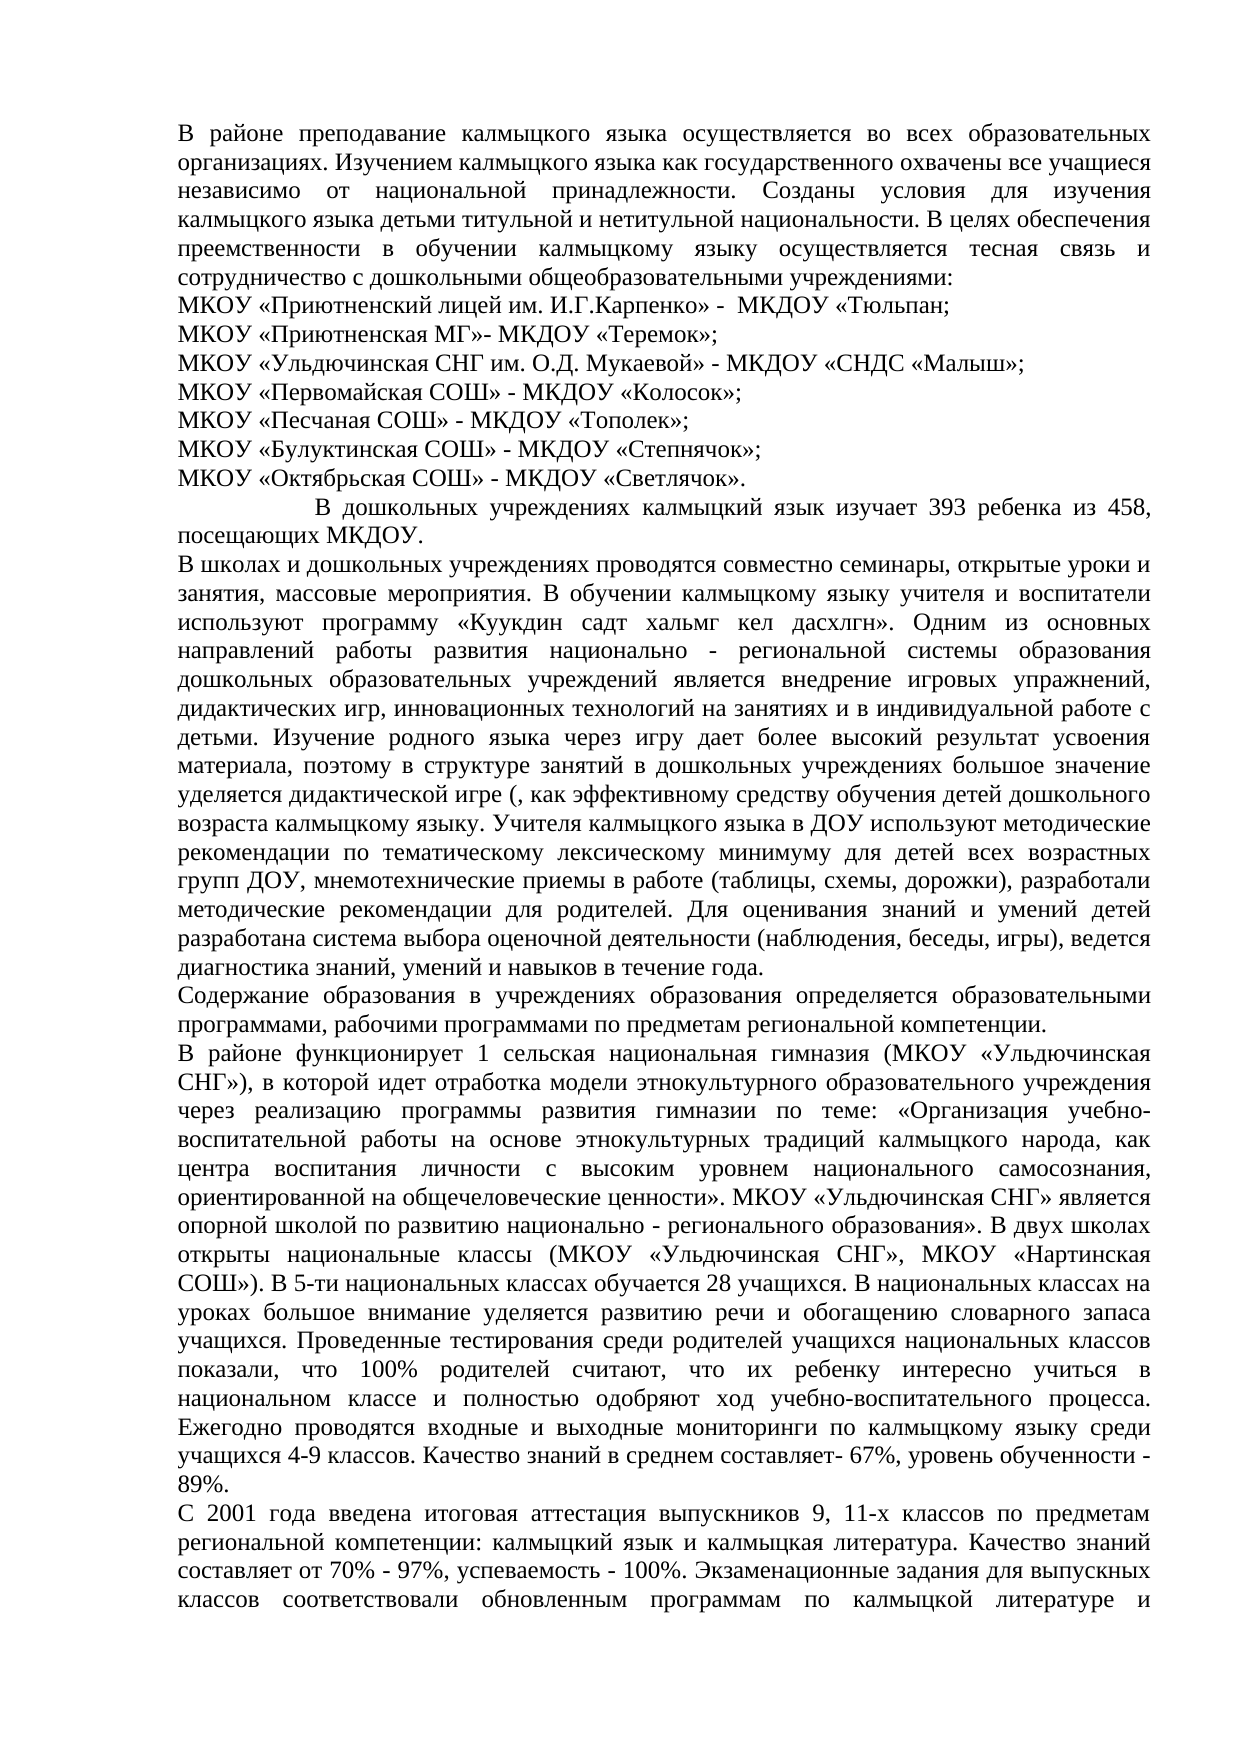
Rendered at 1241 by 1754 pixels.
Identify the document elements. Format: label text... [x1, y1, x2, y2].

text МКОУ «Октябрьская СОШ» - МКДОУ «Светлячок». [177, 463, 1152, 492]
text В школах и дошкольных учреждениях проводятся совместно семинары, открытые уроки и занятия, массовые мероприятия. В обучении калмыцкому языку учителя и воспитатели используют программу «Куукдин садт хальмг кел дасхлгн». Одним из основных направлений работы развития национально - региональной системы образования дошкольных образовательных учреждений является внедрение игровых упражнений, дидактических игр, инновационных технологий на занятиях и в индивидуальной работе с детьми. Изучение родного языка через игру дает более высокий результат усвоения материала, поэтому в структуре занятий в дошкольных учреждениях большое значение уделяется дидактической игре (, как эффективному средству обучения детей дошкольного возраста калмыцкому языку. Учителя калмыцкого языка в ДОУ используют методические рекомендации по тематическому лексическому минимуму для детей всех возрастных групп ДОУ, мнемотехнические приемы в работе (таблицы, схемы, дорожки), разработали методические рекомендации для родителей. Для оценивания знаний и умений детей разработана система выбора оценочной деятельности (наблюдения, беседы, игры), ведется диагностика знаний, умений и навыков в течение года. [177, 549, 1152, 981]
text МКОУ «Приютненский лицей им. И.Г.Карпенко» - МКДОУ «Тюльпан; [177, 291, 1152, 319]
text Содержание образования в учреждениях образования определяется образовательными программами, рабочими программами по предметам региональной компетенции. [177, 981, 1152, 1038]
text МКОУ «Булуктинская СОШ» - МКДОУ «Степнячок»; [177, 434, 1152, 463]
text В дошкольных учреждениях калмыцкий язык изучает 393 ребенка из 458, посещающих МКДОУ. [177, 492, 1152, 549]
text МКОУ «Первомайская СОШ» - МКДОУ «Колосок»; [177, 377, 1152, 406]
text В районе преподавание калмыцкого языка осуществляется во всех образовательных организациях. Изучением калмыцкого языка как государственного охвачены все учащиеся независимо от национальной принадлежности. Созданы условия для изучения калмыцкого языка детьми титульной и нетитульной национальности. В целях обеспечения преемственности в обучении калмыцкому языку осуществляется тесная связь и сотрудничество с дошкольными общеобразовательными учреждениями: [177, 118, 1152, 291]
text МКОУ «Ульдючинская СНГ им. О.Д. Мукаевой» - МКДОУ «СНДС «Малыш»; [177, 348, 1152, 377]
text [177, 1498, 1152, 1613]
text МКОУ «Песчаная СОШ» - МКДОУ «Тополек»; [177, 406, 1152, 434]
text В районе функционирует 1 сельская национальная гимназия (МКОУ «Ульдючинская СНГ»), в которой идет отработка модели этнокультурного образовательного учреждения через реализацию программы развития гимназии по теме: «Организация учебно-воспитательной работы на основе этнокультурных традиций калмыцкого народа, как центра воспитания личности с высоким уровнем национального самосознания, ориентированной на общечеловеческие ценности». МКОУ «Ульдючинская СНГ» является опорной школой по развитию национально - регионального образования». В двух школах открыты национальные классы (МКОУ «Ульдючинская СНГ», МКОУ «Нартинская СОШ»). В 5-ти национальных классах обучается 28 учащихся. В национальных классах на уроках большое внимание уделяется развитию речи и обогащению словарного запаса учащихся. Проведенные тестирования среди родителей учащихся национальных классов показали, что 100% родителей считают, что их ребенку интересно учиться в национальном классе и полностью одобряют ход учебно-воспитательного процесса. Ежегодно проводятся входные и выходные мониторинги по калмыцкому языку среди учащихся 4-9 классов. Качество знаний в среднем составляет- 67%, уровень обученности - 89%. [177, 1038, 1152, 1498]
text МКОУ «Приютненская МГ»- МКДОУ «Теремок»; [177, 319, 1152, 348]
